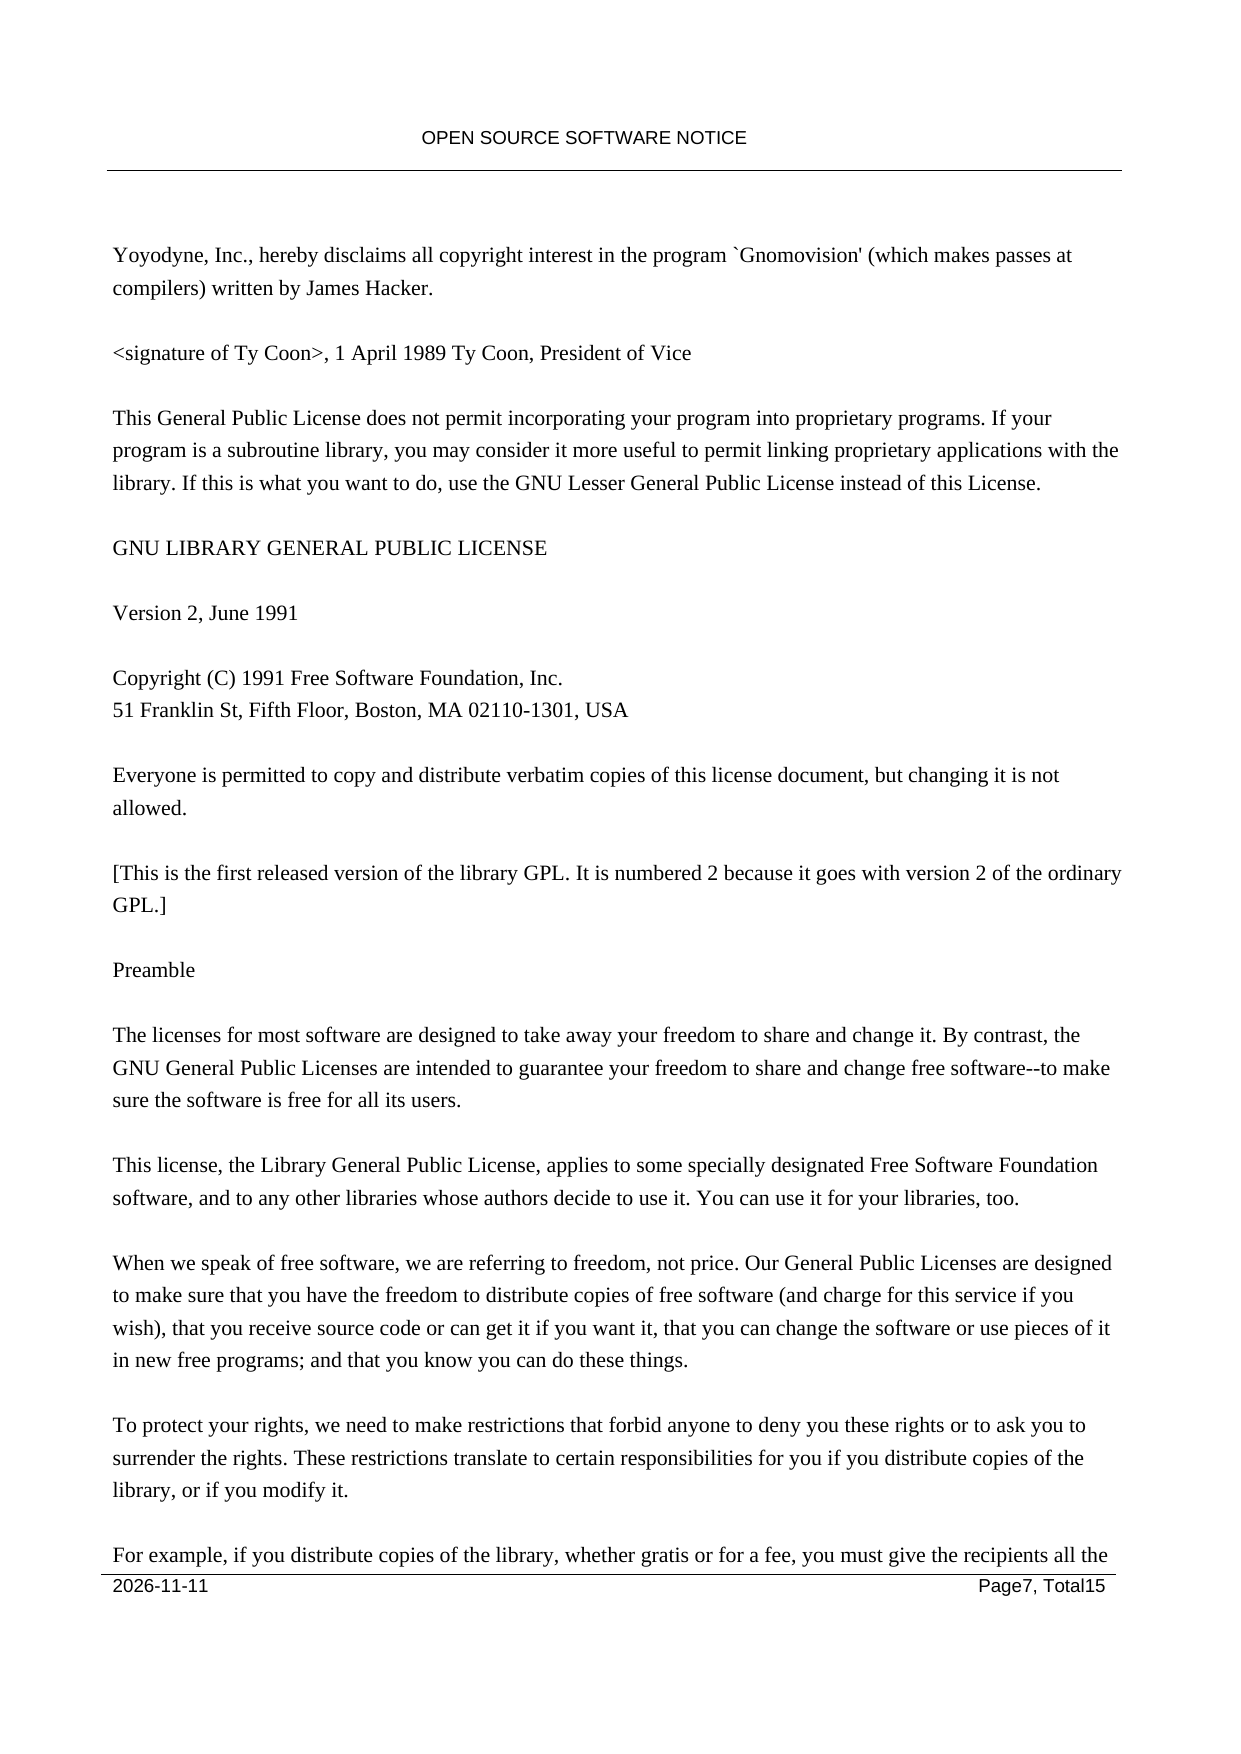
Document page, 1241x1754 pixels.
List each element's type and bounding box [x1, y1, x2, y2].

text [112, 206, 1128, 1571]
